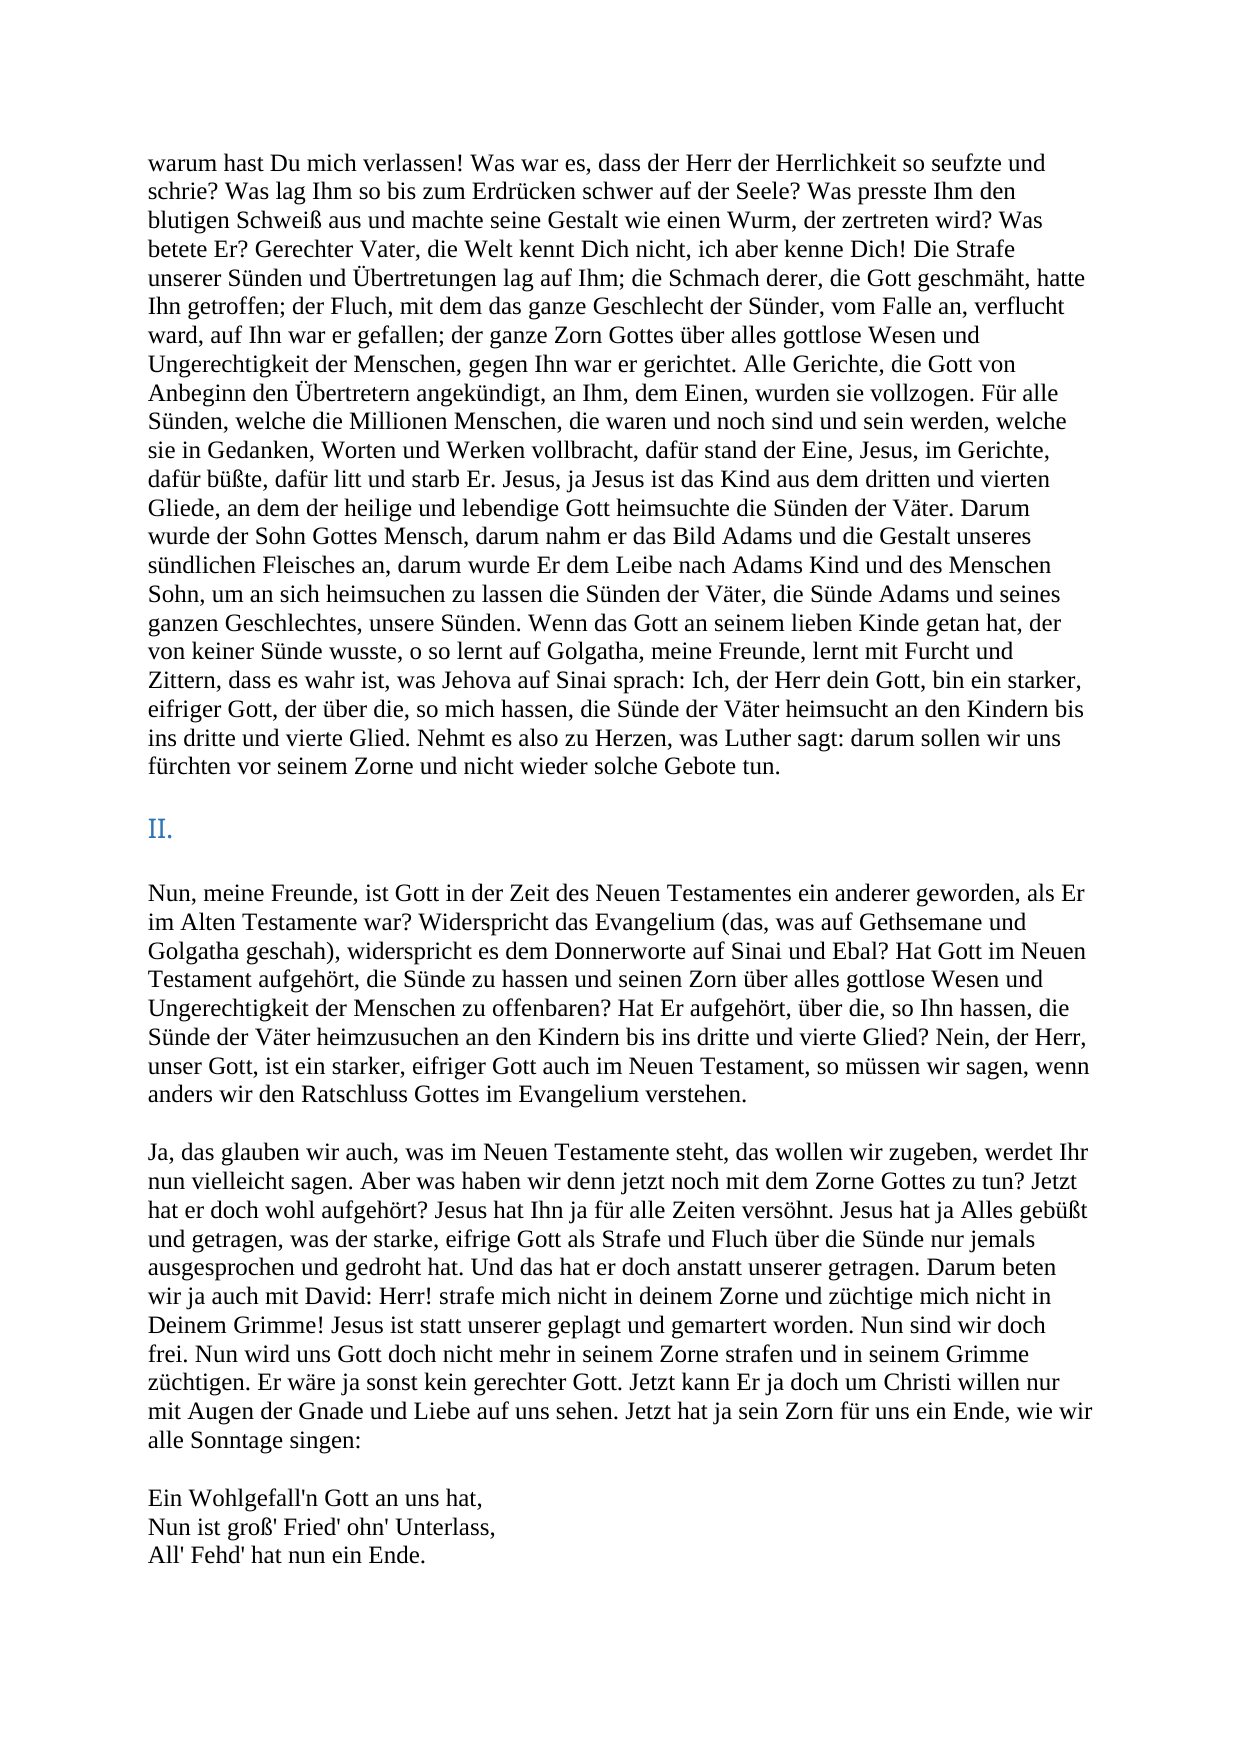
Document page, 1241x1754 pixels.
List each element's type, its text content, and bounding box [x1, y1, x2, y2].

text Nun, meine Freunde, ist Gott in der Zeit des Neuen Testamentes ein anderer geworden, als Er im Alten Testamente war? Widerspricht das Evangelium (das, was auf Gethsemane und Golgatha geschah), widerspricht es dem Donnerworte auf Sinai und Ebal? Hat Gott im Neuen Testament aufgehört, die Sünde zu hassen und seinen Zorn über alles gottlose Wesen und Ungerechtigkeit der Menschen zu offenbaren? Hat Er aufgehört, über die, so Ihn hassen, die Sünde der Väter heimzusuchen an den Kindern bis ins dritte und vierte Glied? Nein, der Herr, unser Gott, ist ein starker, eifriger Gott auch im Neuen Testament, so müssen wir sagen, wenn anders wir den Ratschluss Gottes im Evangelium verstehen. [148, 878, 1093, 1108]
subtitle II. [148, 809, 1093, 846]
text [148, 148, 1093, 780]
text Ja, das glauben wir auch, was im Neuen Testamente steht, das wollen wir zugeben, werdet Ihr nun vielleicht sagen. Aber was haben wir denn jetzt noch mit dem Zorne Gottes zu tun? Jetzt hat er doch wohl aufgehört? Jesus hat Ihn ja für alle Zeiten versöhnt. Jesus hat ja Alles gebüßt und getragen, was der starke, eifrige Gott als Strafe und Fluch über die Sünde nur jemals ausgesprochen und gedroht hat. Und das hat er doch anstatt unserer getragen. Darum beten wir ja auch mit David: Herr! strafe mich nicht in deinem Zorne und züchtige mich nicht in Deinem Grimme! Jesus ist statt unserer geplagt und gemartert worden. Nun sind wir doch frei. Nun wird uns Gott doch nicht mehr in seinem Zorne strafen und in seinem Grimme züchtigen. Er wäre ja sonst kein gerechter Gott. Jetzt kann Er ja doch um Christi willen nur mit Augen der Gnade und Liebe auf uns sehen. Jetzt hat ja sein Zorn für uns ein Ende, wie wir alle Sonntage singen: [148, 1137, 1093, 1454]
text Ein Wohlgefall'n Gott an uns hat, Nun ist groß' Fried' ohn' Unterlass, All' Fehd' hat nun ein Ende. [148, 1483, 1093, 1569]
